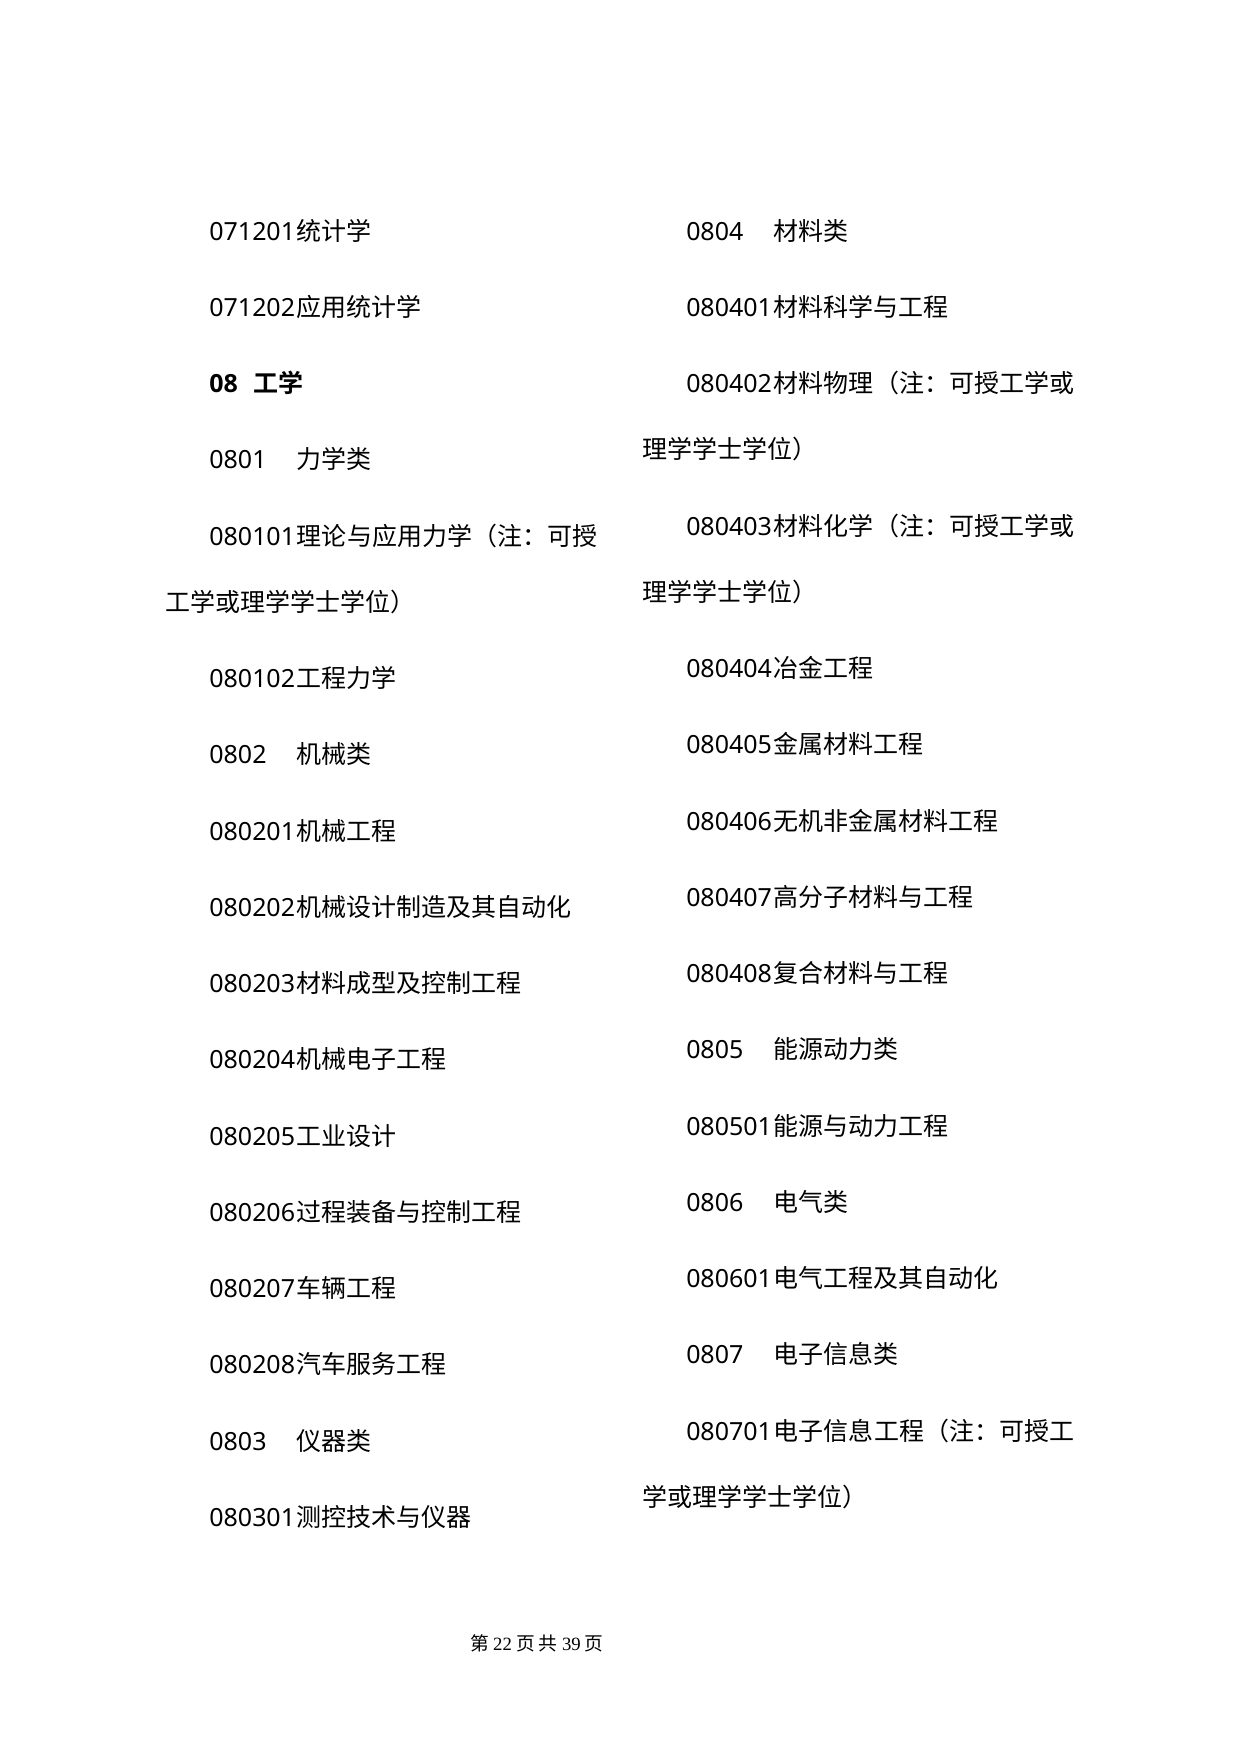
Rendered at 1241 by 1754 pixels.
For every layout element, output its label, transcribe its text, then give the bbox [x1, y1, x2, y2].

text 080405 金属材料工程 [642, 710, 1075, 776]
text 080206 过程装备与控制工程 [165, 1177, 598, 1244]
text 080404 冶金工程 [642, 634, 1075, 700]
text 071201 统计学 [165, 196, 598, 262]
text 0803 仪器类 [165, 1406, 598, 1472]
text 080406 无机非金属材料工程 [642, 786, 1075, 852]
text 080101 理论与应用力学（注：可授工学或理学学士学位） [165, 501, 598, 634]
text 080208 汽车服务工程 [165, 1330, 598, 1396]
text 0802 机械类 [165, 720, 598, 786]
text 080701 电子信息工程（注：可授工学或理学学士学位） [642, 1396, 1075, 1529]
text 080207 车辆工程 [165, 1254, 598, 1320]
text 0804 材料类 [642, 196, 1075, 262]
text 080205 工业设计 [165, 1101, 598, 1167]
text 080201 机械工程 [165, 796, 598, 862]
text 080204 机械电子工程 [165, 1025, 598, 1091]
text 080203 材料成型及控制工程 [165, 949, 598, 1015]
text 0801 力学类 [165, 425, 598, 491]
text 080501 能源与动力工程 [642, 1091, 1075, 1157]
text 080403 材料化学（注：可授工学或理学学士学位） [642, 491, 1075, 624]
text 080601 电气工程及其自动化 [642, 1244, 1075, 1310]
text 0807 电子信息类 [642, 1320, 1075, 1386]
text 080202 机械设计制造及其自动化 [165, 872, 598, 939]
text 08 工学 [165, 349, 598, 415]
text 080401 材料科学与工程 [642, 272, 1075, 339]
text 080408 复合材料与工程 [642, 939, 1075, 1005]
text 080102 工程力学 [165, 644, 598, 710]
text 0805 能源动力类 [642, 1015, 1075, 1081]
text 080402 材料物理（注：可授工学或理学学士学位） [642, 349, 1075, 481]
text 0806 电气类 [642, 1167, 1075, 1234]
text 080301 测控技术与仪器 [165, 1482, 598, 1549]
text 080407 高分子材料与工程 [642, 862, 1075, 929]
text 071202 应用统计学 [165, 272, 598, 339]
